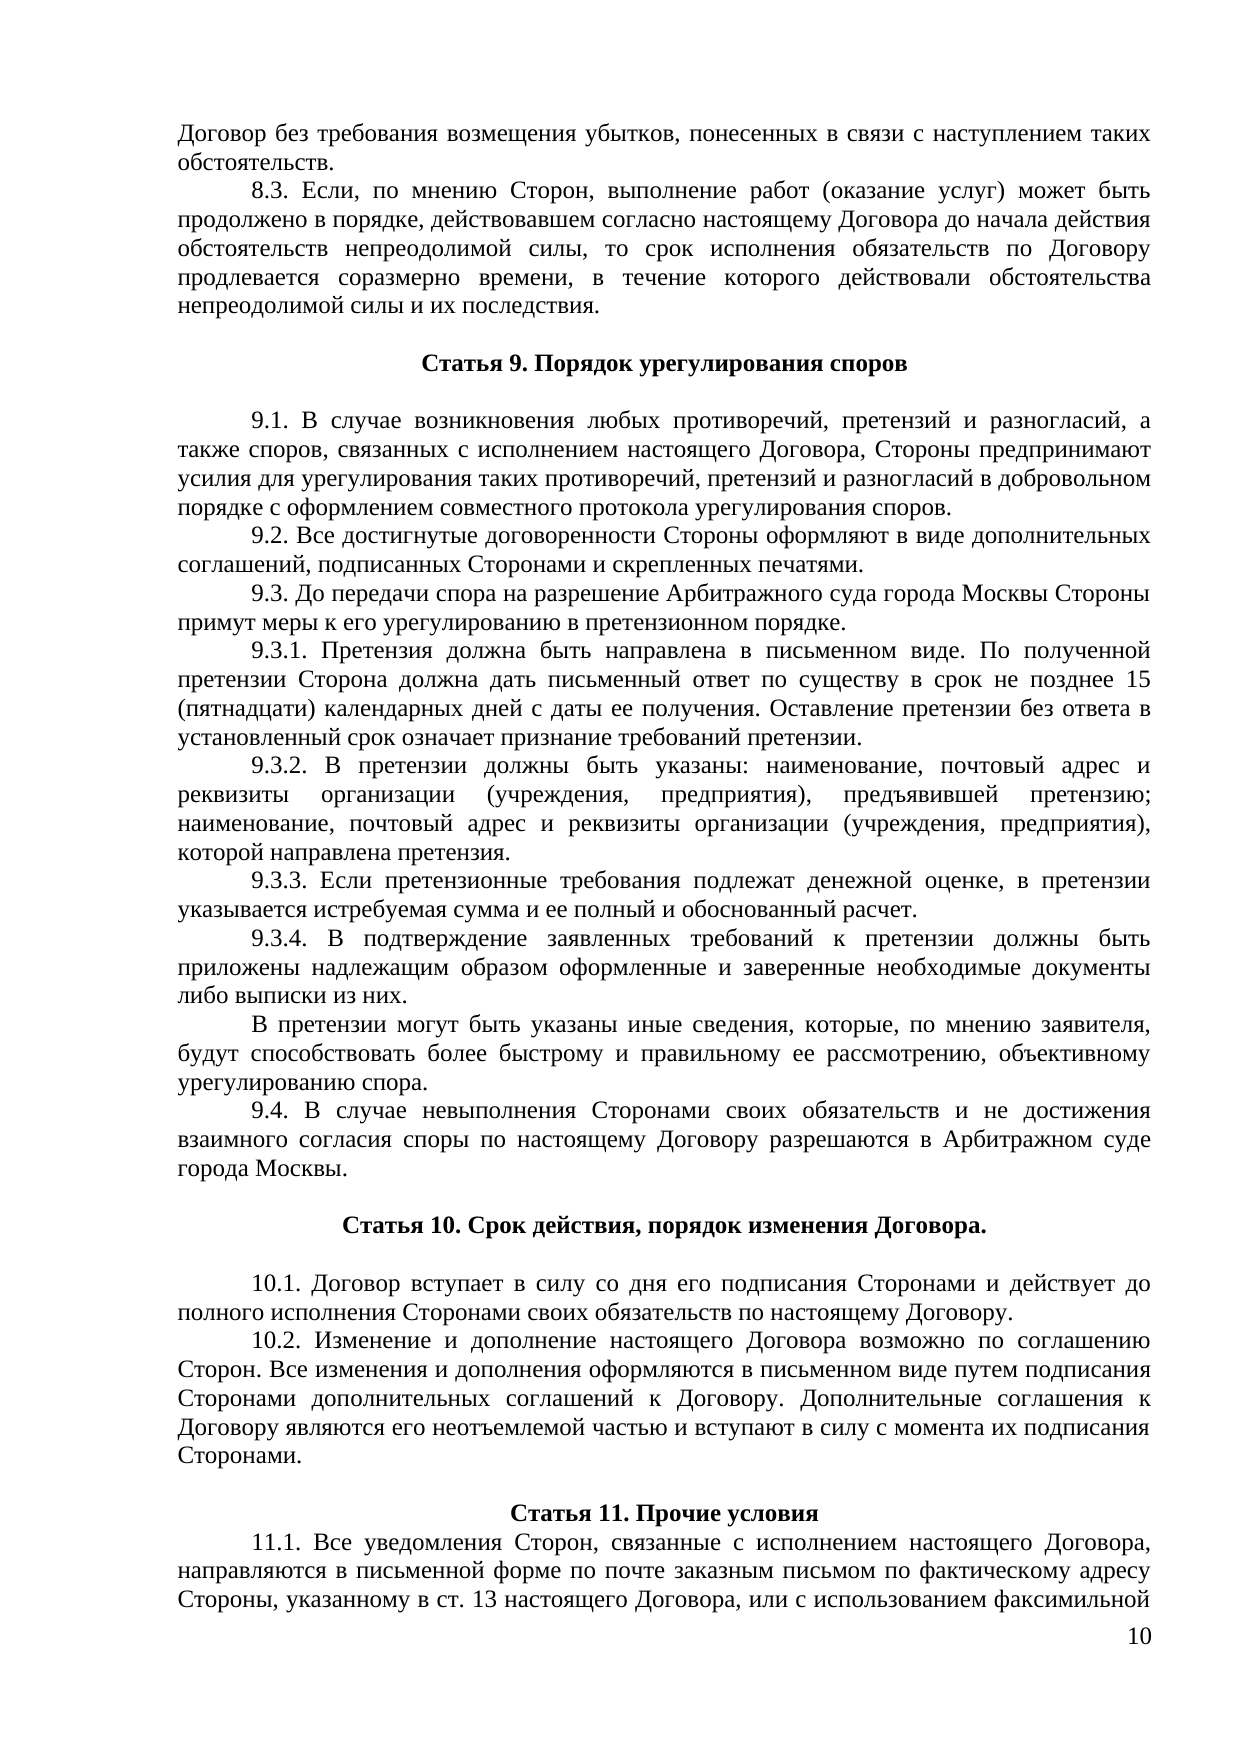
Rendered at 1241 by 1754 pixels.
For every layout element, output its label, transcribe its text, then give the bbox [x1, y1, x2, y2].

text Статья 10. Срок действия, порядок изменения Договора. [177, 1211, 1152, 1239]
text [177, 118, 1152, 176]
text 8.3. Если, по мнению Сторон, выполнение работ (оказание услуг) может быть продолжено в порядке, действовавшем согласно настоящему Договора до начала действия обстоятельств непреодолимой силы, то срок исполнения обязательств по Договору продлевается соразмерно времени, в течение которого действовали обстоятельства непреодолимой силы и их последствия. [177, 176, 1152, 319]
text 9.1. В случае возникновения любых противоречий, претензий и разногласий, а также споров, связанных с исполнением настоящего Договора, Стороны предпринимают усилия для урегулирования таких противоречий, претензий и разногласий в добровольном порядке с оформлением совместного протокола урегулирования споров. [177, 406, 1152, 521]
text 9.3.3. Если претензионные требования подлежат денежной оценке, в претензии указывается истребуемая сумма и ее полный и обоснованный расчет. [177, 866, 1152, 923]
text Статья 9. Порядок урегулирования споров [177, 348, 1152, 377]
text 9.4. В случае невыполнения Сторонами своих обязательств и не достижения взаимного согласия споры по настоящему Договору разрешаются в Арбитражном суде города Москвы. [177, 1096, 1152, 1182]
text 9.3.4. В подтверждение заявленных требований к претензии должны быть приложены надлежащим образом оформленные и заверенные необходимые документы либо выписки из них. [177, 923, 1152, 1009]
text Статья 11. Прочие условия [177, 1498, 1152, 1527]
text В претензии могут быть указаны иные сведения, которые, по мнению заявителя, будут способствовать более быстрому и правильному ее рассмотрению, объективному урегулированию спора. [177, 1009, 1152, 1096]
text 10.1. Договор вступает в силу со дня его подписания Сторонами и действует до полного исполнения Сторонами своих обязательств по настоящему Договору. [177, 1268, 1152, 1326]
text 10.2. Изменение и дополнение настоящего Договора возможно по соглашению Сторон. Все изменения и дополнения оформляются в письменном виде путем подписания Сторонами дополнительных соглашений к Договору. Дополнительные соглашения к Договору являются его неотъемлемой частью и вступают в силу с момента их подписания Сторонами. [177, 1326, 1152, 1469]
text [177, 1527, 1152, 1613]
text 9.3.1. Претензия должна быть направлена в письменном виде. По полученной претензии Сторона должна дать письменный ответ по существу в срок не позднее 15 (пятнадцати) календарных дней с даты ее получения. Оставление претензии без ответа в установленный срок означает признание требований претензии. [177, 636, 1152, 751]
text 9.2. Все достигнутые договоренности Стороны оформляют в виде дополнительных соглашений, подписанных Сторонами и скрепленных печатями. [177, 521, 1152, 578]
text 9.3.2. В претензии должны быть указаны: наименование, почтовый адрес и реквизиты организации (учреждения, предприятия), предъявившей претензию; наименование, почтовый адрес и реквизиты организации (учреждения, предприятия), которой направлена претензия. [177, 751, 1152, 866]
text 9.3. До передачи спора на разрешение Арбитражного суда города Москвы Стороны примут меры к его урегулированию в претензионном порядке. [177, 578, 1152, 636]
